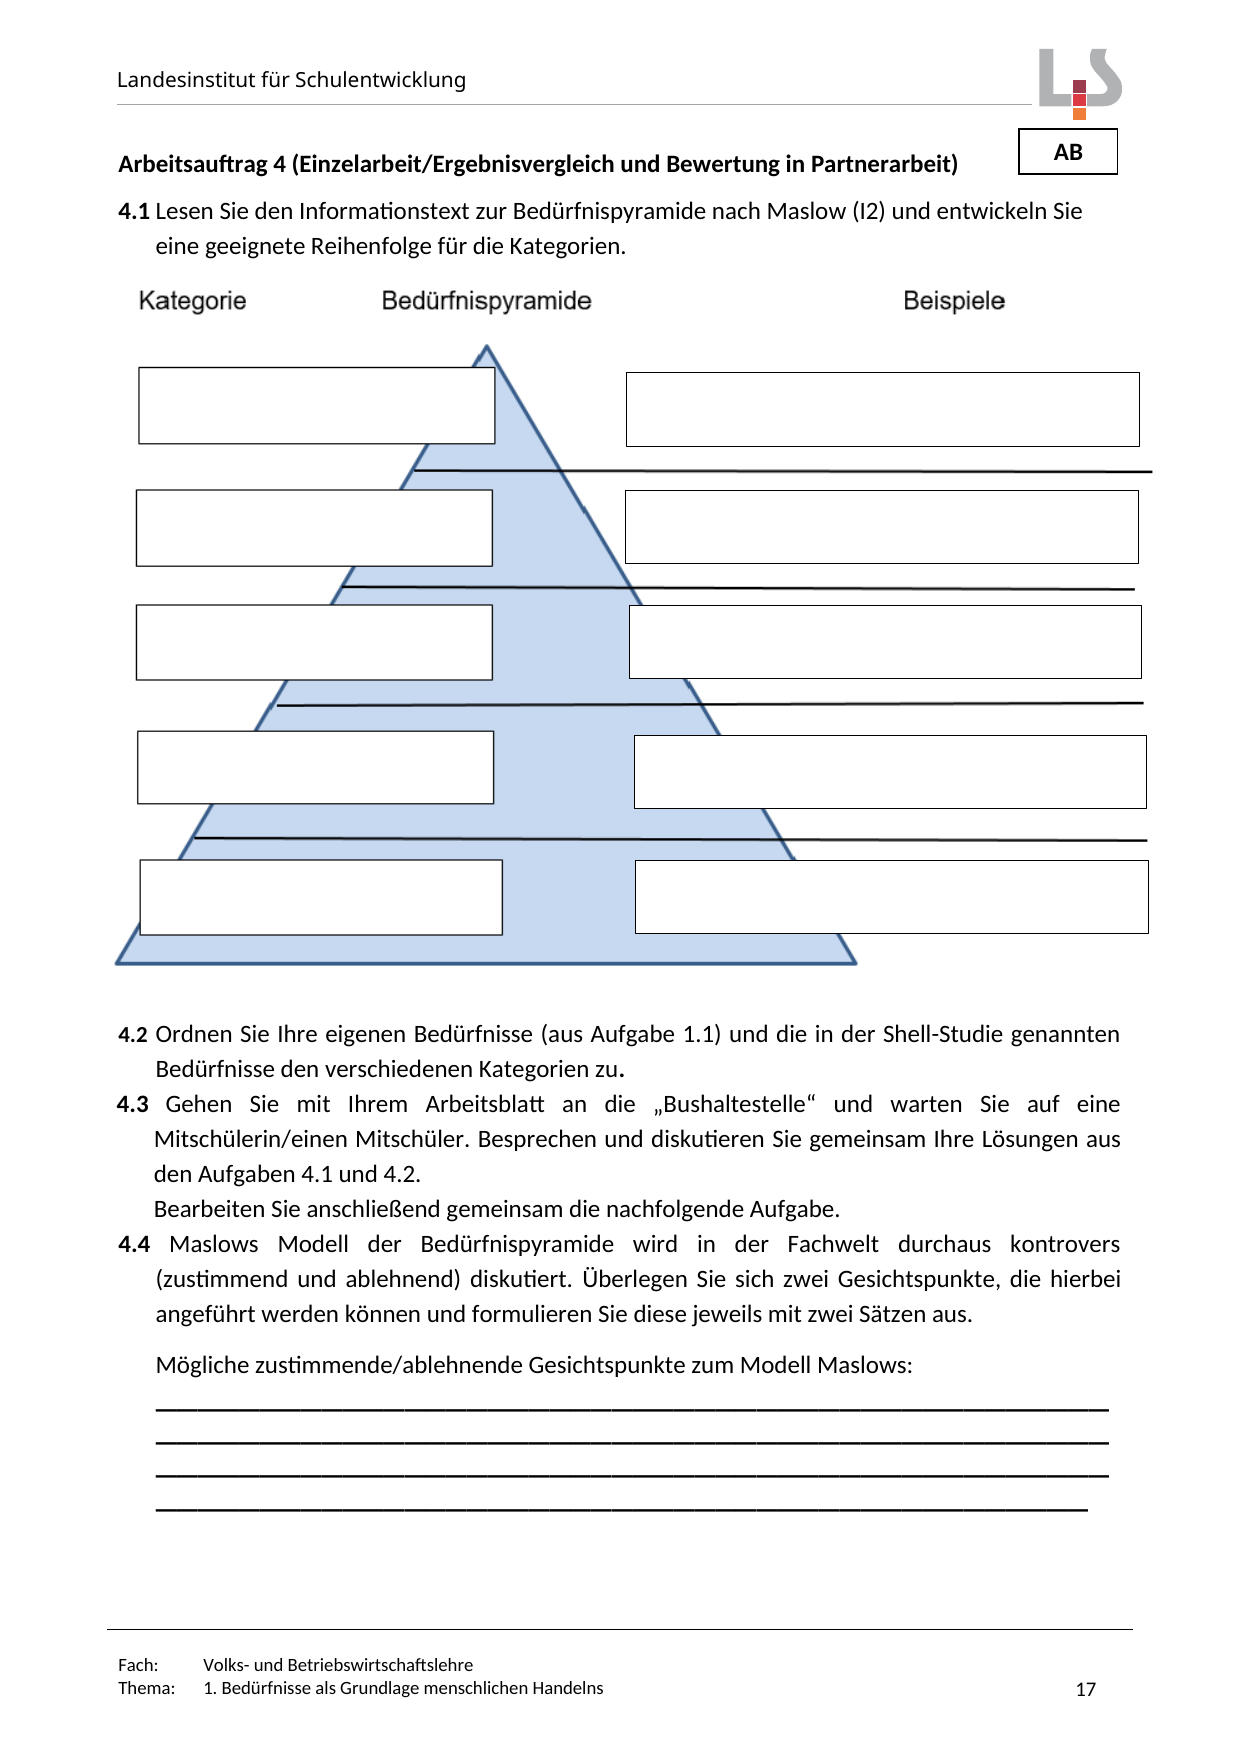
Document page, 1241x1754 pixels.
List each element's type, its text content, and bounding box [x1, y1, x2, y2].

list Bearbeiten Sie anschließend gemeinsam die nachfolgende Aufgabe. [153, 1193, 1122, 1223]
list Maslows Modell der Bedürfnispyramide wird in der Fachwelt durchaus kontrovers (zustimmend und ablehnend) diskutiert. Überlegen Sie sich zwei Gesichtspunkte, die hierbei angeführt werden können und formulieren Sie diese jeweils mit zwei Sätzen aus. [118, 1228, 1122, 1328]
text Mögliche zustimmende/ablehnende Gesichtspunkte zum Modell Maslows: [155, 1350, 1122, 1380]
text Arbeitsauftrag 4 (Einzelarbeit/Ergebnisvergleich und Bewertung in Partnerarbeit) [118, 148, 1122, 178]
picture [96, 267, 1155, 977]
text _______________________________________________________________________________________________________________________________________________________________________________________ [156, 1380, 1122, 1513]
list Ordnen Sie Ihre eigenen Bedürfnisse (aus Aufgabe 1.1) und die in der Shell-Studie genannten Bedürfnisse den verschiedenen Kategorien zu. [118, 1018, 1122, 1083]
list Lesen Sie den Informationstext zur Bedürfnispyramide nach Maslow (I2) und entwickeln Sie eine geeignete Reihenfolge für die Kategorien. [118, 195, 1122, 261]
list Gehen Sie mit Ihrem Arbeitsblatt an die „Bushaltestelle“ und warten Sie auf eine Mitschülerin/einen Mitschüler. Besprechen und diskutieren Sie gemeinsam Ihre Lösungen aus den Aufgaben 4.1 und 4.2. [116, 1088, 1122, 1188]
